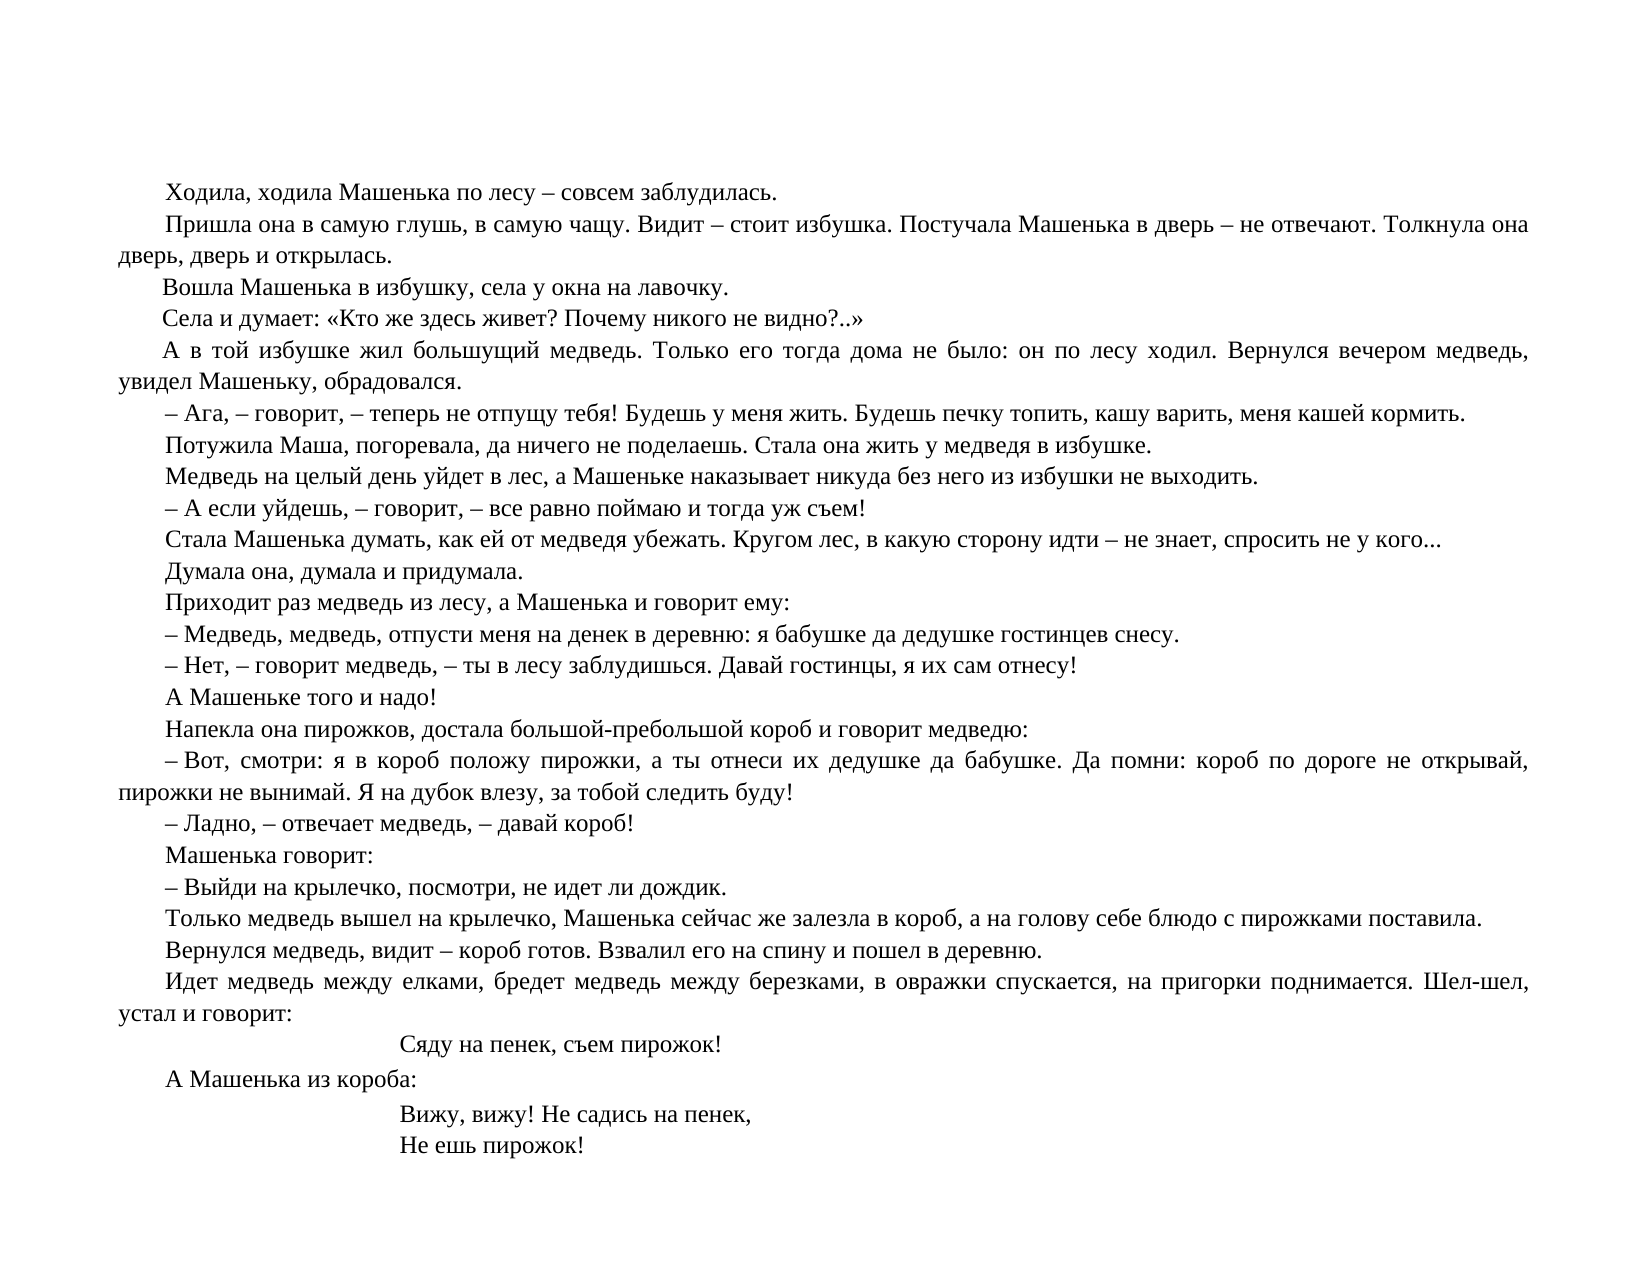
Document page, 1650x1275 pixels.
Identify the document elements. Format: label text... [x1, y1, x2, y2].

text Пришла она в самую глушь, в самую чащу. Видит – стоит избушка. Постучала Машенька в дверь – не отвечают. Толкнула она дверь, дверь и открылась. [118, 209, 1532, 269]
text Стала Машенька думать, как ей от медведя убежать. Кругом лес, в какую сторону идти – не знает, спросить не у кого... [118, 524, 1532, 553]
text Сяду на пенек, съем пирожок! [399, 1029, 1532, 1058]
text – Выйди на крылечко, посмотри, не идет ли дождик. [118, 872, 1532, 900]
text Приходит раз медведь из лесу, а Машенька и говорит ему: [118, 587, 1532, 616]
text – Ладно, – отвечает медведь, – давай короб! [118, 808, 1532, 837]
text Машенька говорит: [118, 840, 1532, 869]
text Вижу, вижу! Не садись на пенек, [399, 1099, 1532, 1127]
text Идет медведь между елками, бредет медведь между березками, в овражки спускается, на пригорки поднимается. Шел-шел, устал и говорит: [118, 966, 1532, 1027]
text Потужила Маша, погоревала, да ничего не поделаешь. Стала она жить у медведя в избушке. [118, 430, 1532, 458]
text Только медведь вышел на крылечко, Машенька сейчас же залезла в короб, а на голову себе блюдо с пирожками поставила. [118, 903, 1532, 932]
text Вернулся медведь, видит – короб готов. Взвалил его на спину и пошел в деревню. [118, 935, 1532, 963]
text – Ага, – говорит, – теперь не отпущу тебя! Будешь у меня жить. Будешь печку топить, кашу варить, меня кашей кормить. [118, 398, 1532, 427]
text – Нет, – говорит медведь, – ты в лесу заблудишься. Давай гостинцы, я их сам отнесу! [118, 651, 1532, 679]
text А в той избушке жил большущий медведь. Только его тогда дома не было: он по лесу ходил. Вернулся вечером медведь, увидел Машеньку, обрадовался. [118, 335, 1532, 395]
text А Машенька из короба: [118, 1064, 1532, 1093]
text – А если уйдешь, – говорит, – все равно поймаю и тогда уж съем! [118, 493, 1532, 522]
text Вошла Машенька в избушку, села у окна на лавочку. [118, 272, 1532, 301]
text Села и думает: «Кто же здесь живет? Почему никого не видно?..» [118, 303, 1532, 332]
text – Вот, смотри: я в короб положу пирожки, а ты отнеси их дедушке да бабушке. Да помни: короб по дороге не открывай, пирожки не вынимай. Я на дубок влезу, за тобой следить буду! [118, 745, 1532, 806]
text Думала она, думала и придумала. [118, 556, 1532, 585]
text Ходила, ходила Машенька по лесу – совсем заблудилась. [118, 177, 1532, 206]
text А Машеньке того и надо! [118, 682, 1532, 711]
text – Медведь, медведь, отпусти меня на денек в деревню: я бабушке да дедушке гостинцев снесу. [118, 619, 1532, 648]
text Не ешь пирожок! [399, 1130, 1532, 1159]
text Напекла она пирожков, достала большой-пребольшой короб и говорит медведю: [118, 714, 1532, 742]
text Медведь на целый день уйдет в лес, а Машеньке наказывает никуда без него из избушки не выходить. [118, 461, 1532, 490]
